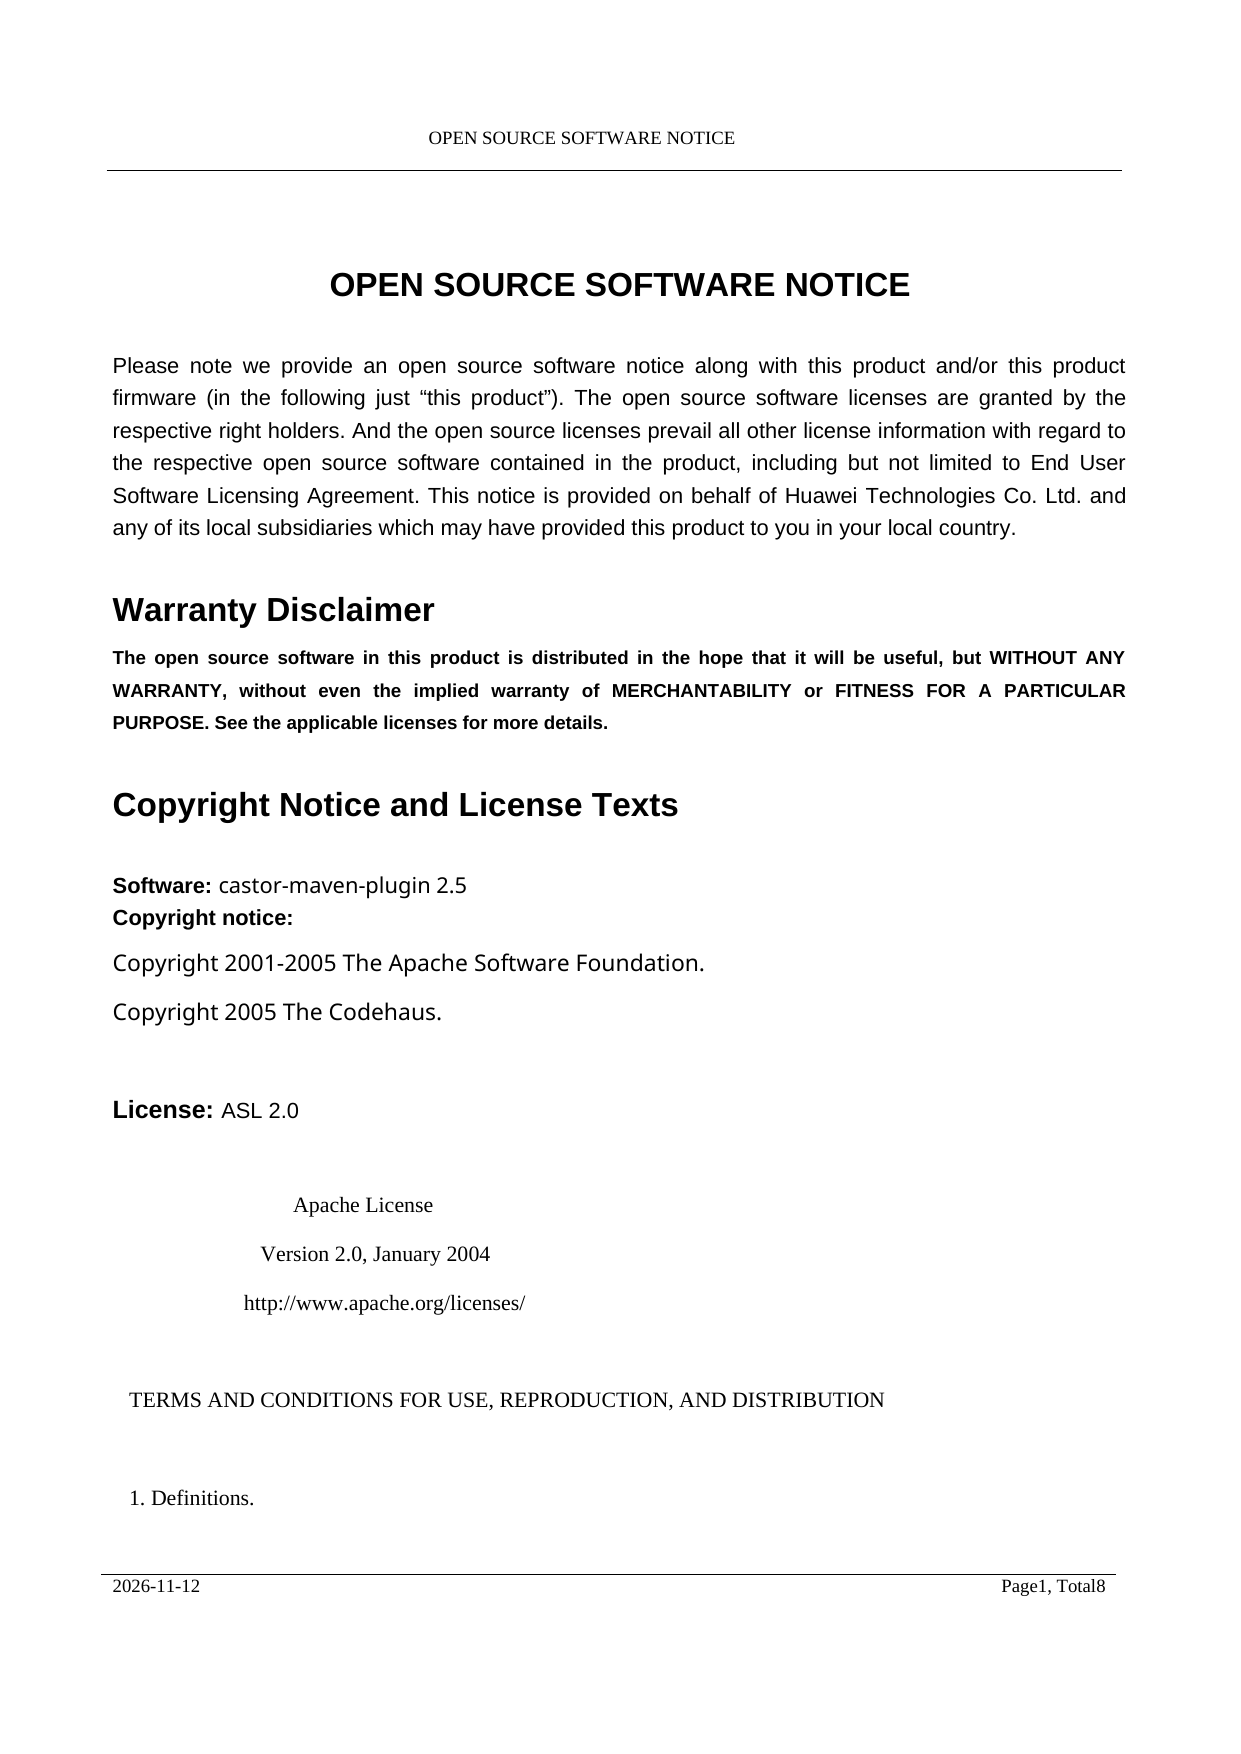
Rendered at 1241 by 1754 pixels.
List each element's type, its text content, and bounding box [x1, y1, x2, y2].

text Please note we provide an open source software notice along with this product and/or this product firmware (in the following just “this product”). The open source software licenses are granted by the respective right holders. And the open source licenses prevail all other license information with regard to the respective open source software contained in the product, including but not limited to End User Software Licensing Agreement. This notice is provided on behalf of Huawei Technologies Co. Ltd. and any of its local subsidiaries which may have provided this product to you in your local country. [112, 349, 1128, 544]
text Copyright Notice and License Texts [112, 771, 1128, 836]
text Copyright 2001-2005 The Apache Software Foundation. Copyright 2005 The Codehaus. [112, 947, 1128, 1077]
text The open source software in this product is distributed in the hope that it will be useful, but WITHOUT ANY WARRANTY, without even the implied warranty of MERCHANTABILITY or FITNESS FOR A PARTICULAR PURPOSE. See the applicable licenses for more details. [112, 641, 1128, 739]
text Copyright notice: [112, 901, 1128, 934]
text OPEN SOURCE SOFTWARE NOTICE [112, 251, 1128, 316]
text License: ASL 2.0 [112, 1093, 1128, 1125]
text Warranty Disclaimer [112, 576, 1128, 641]
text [112, 1140, 1128, 1513]
text Software: castor-maven-plugin 2.5 [112, 869, 1128, 901]
